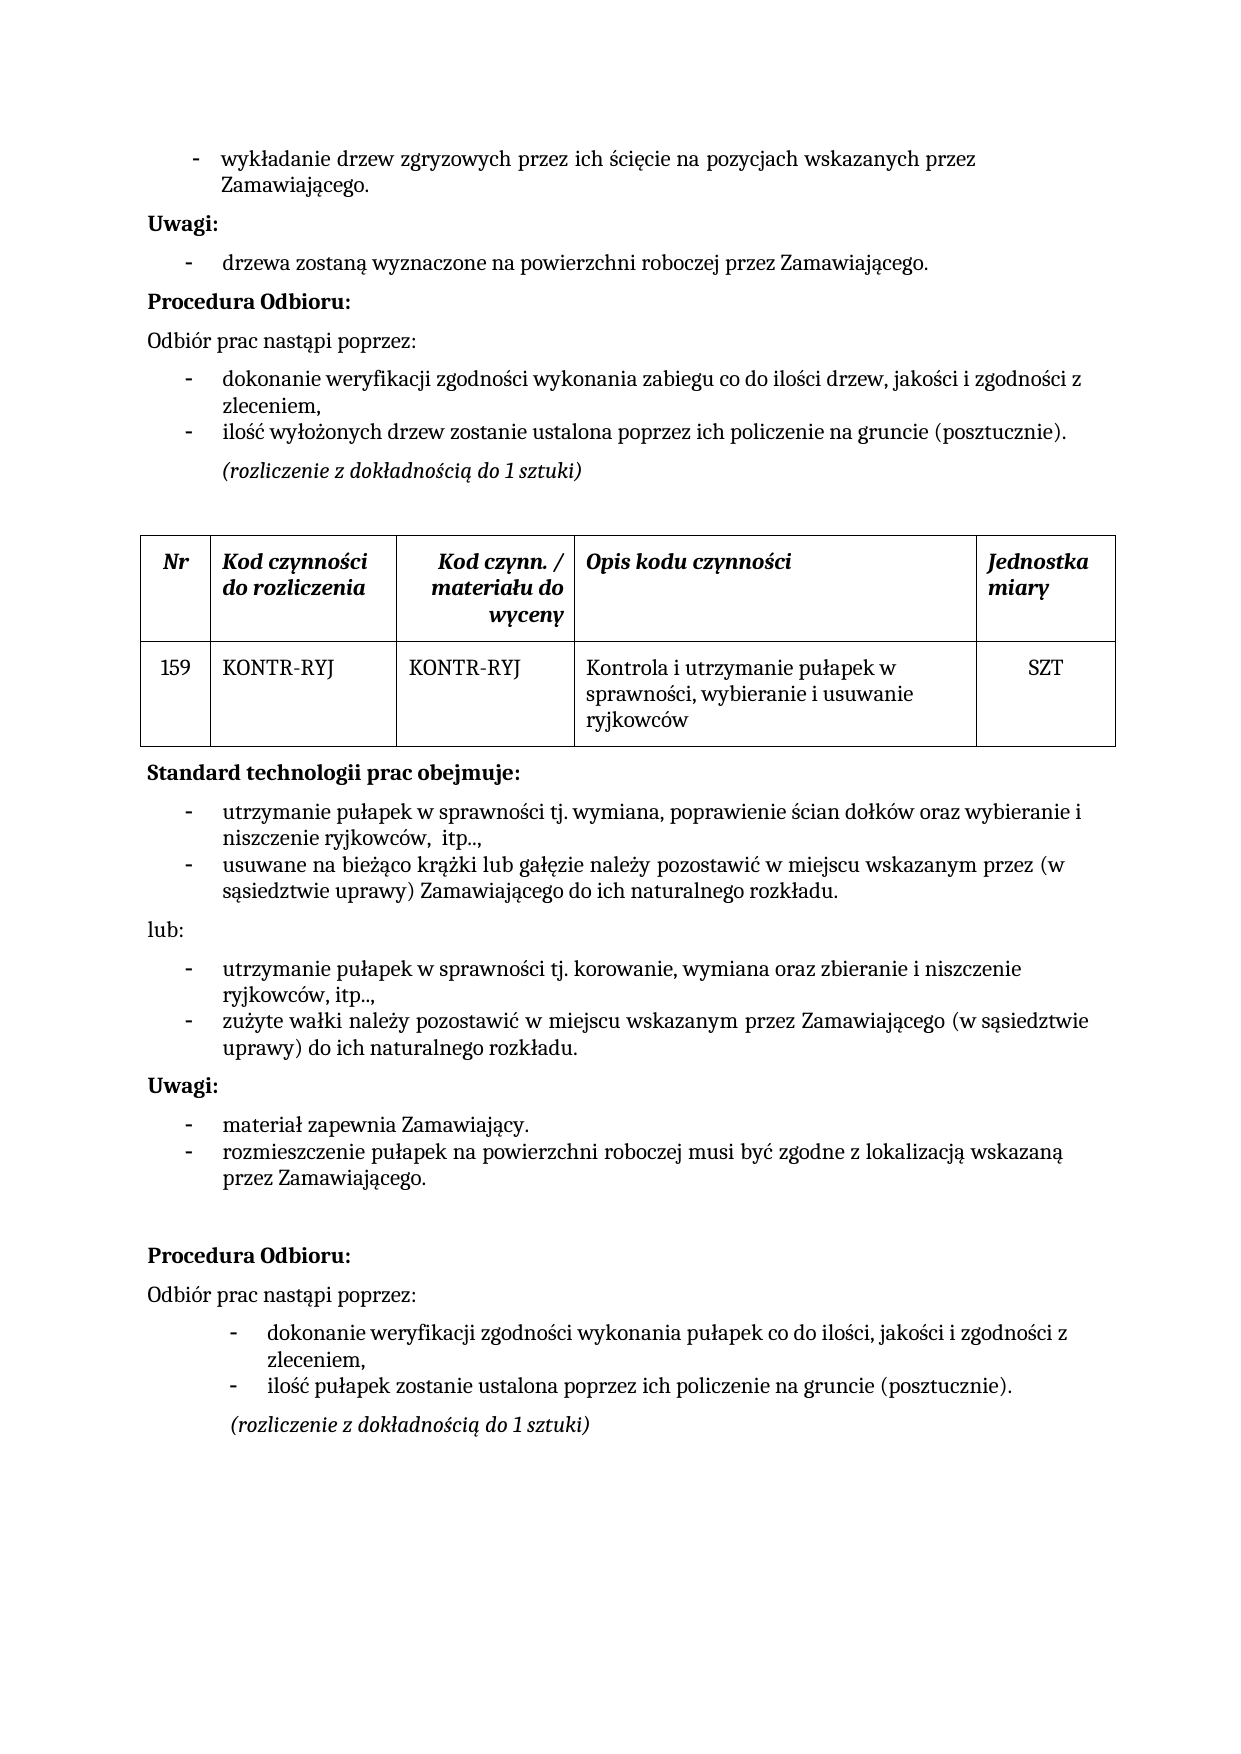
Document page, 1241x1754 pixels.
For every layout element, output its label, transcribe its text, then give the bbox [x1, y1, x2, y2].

list rozmieszczenie pułapek na powierzchni roboczej musi być zgodne z lokalizacją wskazaną przez Zamawiającego. [185, 1139, 1107, 1191]
list utrzymanie pułapek w sprawności tj. korowanie, wymiana oraz zbieranie i niszczenie ryjkowców, itp.., [185, 955, 1108, 1008]
list utrzymanie pułapek w sprawności tj. wymiana, poprawienie ścian dołków oraz wybieranie i niszczenie ryjkowców, itp.., [185, 799, 1108, 851]
subtitle Uwagi: [147, 211, 1138, 237]
text lub: [147, 917, 1138, 943]
list materiał zapewnia Zamawiający. [185, 1112, 1138, 1138]
text Odbiór prac nastąpi poprzez: [147, 327, 1138, 354]
subtitle Uwagi: [147, 1073, 1138, 1100]
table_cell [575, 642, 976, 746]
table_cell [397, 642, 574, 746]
subtitle Standard technologii prac obejmuje: [147, 760, 1138, 786]
list ilość wyłożonych drzew zostanie ustalona poprzez ich policzenie na gruncie (posztucznie). [185, 419, 1138, 445]
list wykładanie drzew zgryzowych przez ich ścięcie na pozycjach wskazanych przez Zamawiającego. [192, 146, 1107, 198]
list ilość pułapek zostanie ustalona poprzez ich policzenie na gruncie (posztucznie). [229, 1373, 1138, 1399]
subtitle Procedura Odbioru: [147, 288, 1138, 315]
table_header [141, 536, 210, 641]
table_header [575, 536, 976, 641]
list usuwane na bieżąco krążki lub gałęzie należy pozostawić w miejscu wskazanym przez (w sąsiedztwie uprawy) Zamawiającego do ich naturalnego rozkładu. [185, 851, 1108, 904]
list drzewa zostaną wyznaczone na powierzchni roboczej przez Zamawiającego. [185, 250, 1138, 276]
list zużyte wałki należy pozostawić w miejscu wskazanym przez Zamawiającego (w sąsiedztwie uprawy) do ich naturalnego rozkładu. [185, 1008, 1108, 1061]
text Odbiór prac nastąpi poprzez: [147, 1281, 1138, 1308]
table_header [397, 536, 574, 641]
list dokonanie weryfikacji zgodności wykonania zabiegu co do ilości drzew, jakości i zgodności z zleceniem, [185, 366, 1107, 419]
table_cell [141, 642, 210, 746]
text (rozliczenie z dokładnością do 1 sztuki) [229, 1412, 1138, 1438]
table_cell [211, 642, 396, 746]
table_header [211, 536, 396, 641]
subtitle Procedura Odbioru: [147, 1242, 1138, 1269]
list dokonanie weryfikacji zgodności wykonania pułapek co do ilości, jakości i zgodności z zleceniem, [229, 1320, 1107, 1373]
text (rozliczenie z dokładnością do 1 sztuki) [221, 458, 1138, 484]
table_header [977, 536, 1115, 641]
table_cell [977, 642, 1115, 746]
